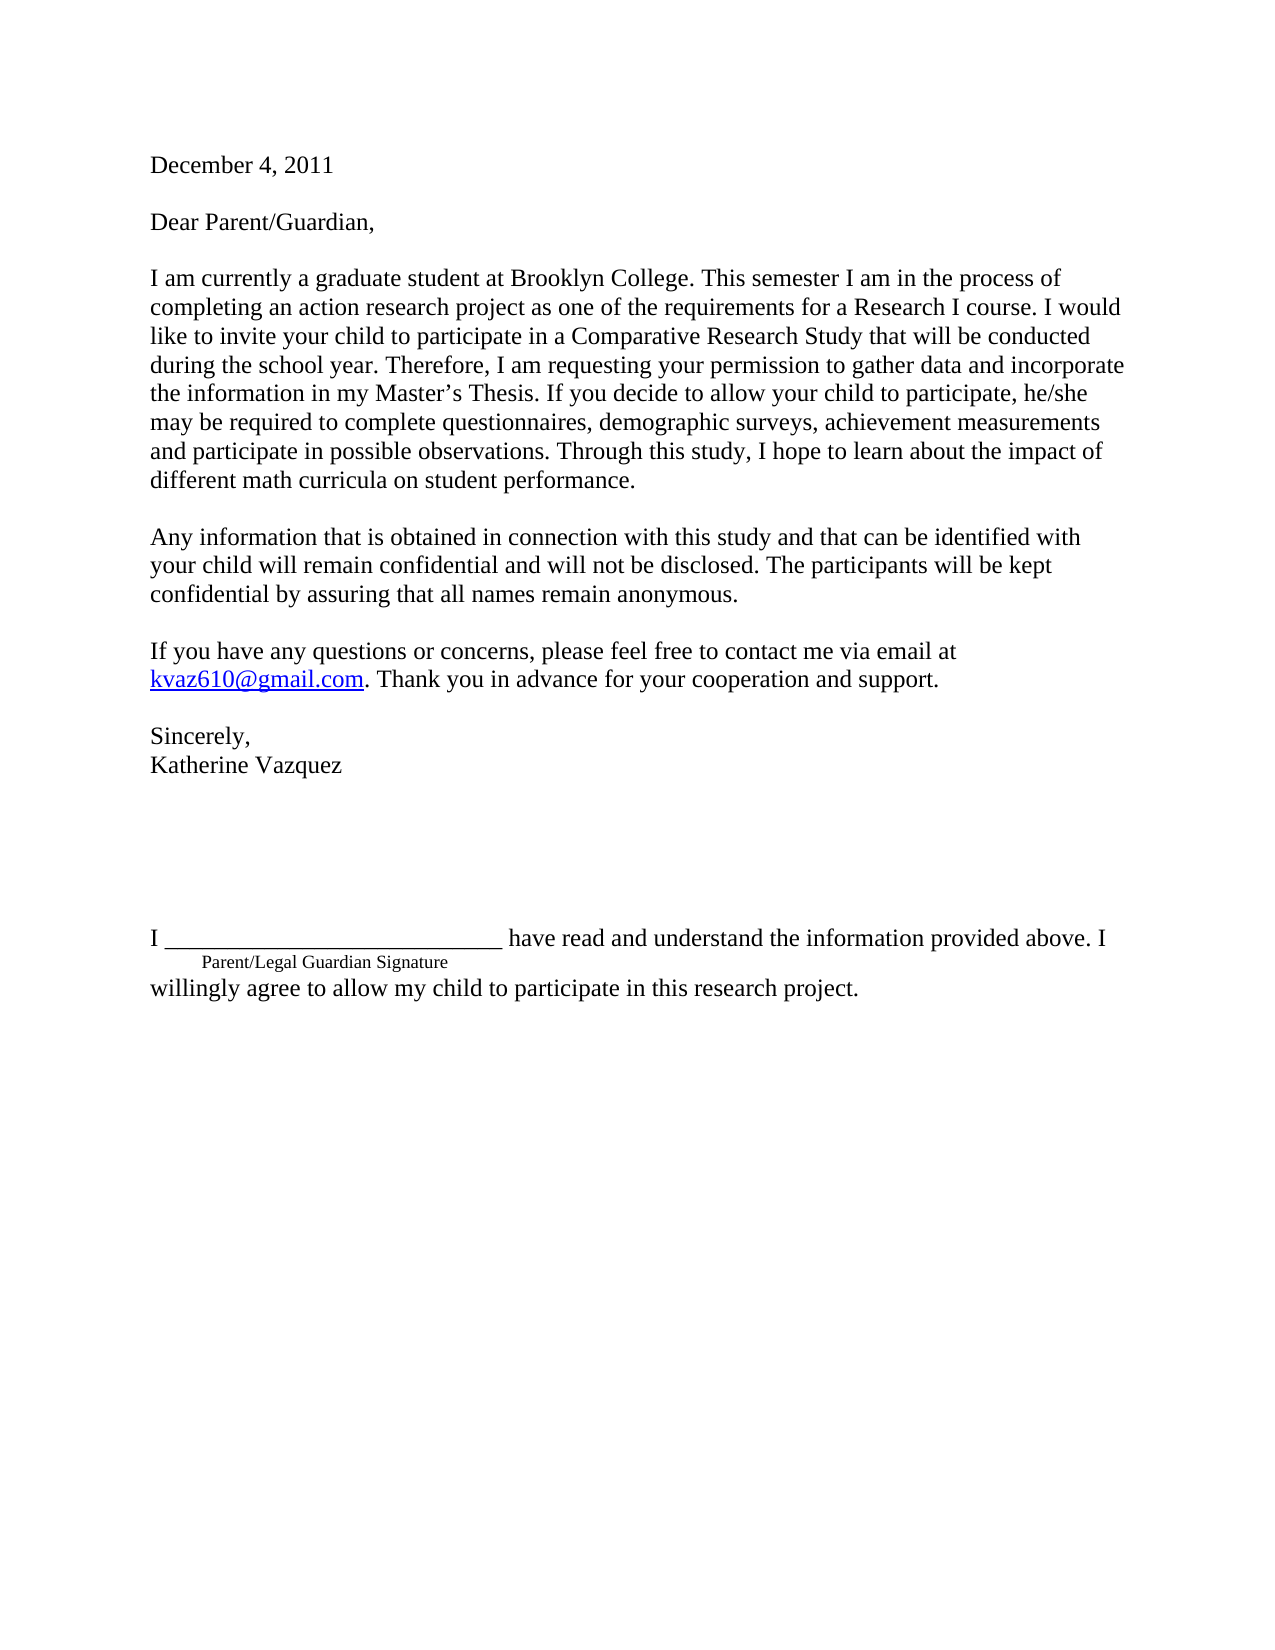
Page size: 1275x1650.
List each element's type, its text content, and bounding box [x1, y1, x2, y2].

text Parent/Legal Guardian Signature [150, 951, 1125, 973]
text Sincerely, Katherine Vazquez [150, 721, 1125, 779]
text Dear Parent/Guardian, [150, 207, 1125, 263]
text December 4, 2011 [150, 150, 1125, 207]
text willingly agree to allow my child to participate in this research project. [150, 973, 1125, 1002]
text I ___________________________ have read and understand the information provided above. I [150, 923, 1125, 951]
text Any information that is obtained in connection with this study and that can be identified with your child will remain confidential and will not be disclosed. The participants will be kept confidential by assuring that all names remain anonymous. [150, 522, 1125, 636]
text I am currently a graduate student at Brooklyn College. This semester I am in the process of completing an action research project as one of the requirements for a Research I course. I would like to invite your child to participate in a Comparative Research Study that will be conducted during the school year. Therefore, I am requesting your permission to gather data and incorporate the information in my Master’s Thesis. If you decide to allow your child to participate, he/she may be required to complete questionnaires, demographic surveys, achievement measurements and participate in possible observations. Through this study, I hope to learn about the impact of different math curricula on student performance. [150, 263, 1125, 522]
text If you have any questions or concerns, please feel free to contact me via email at kvaz610@gmail.com. Thank you in advance for your cooperation and support. [150, 636, 1125, 721]
